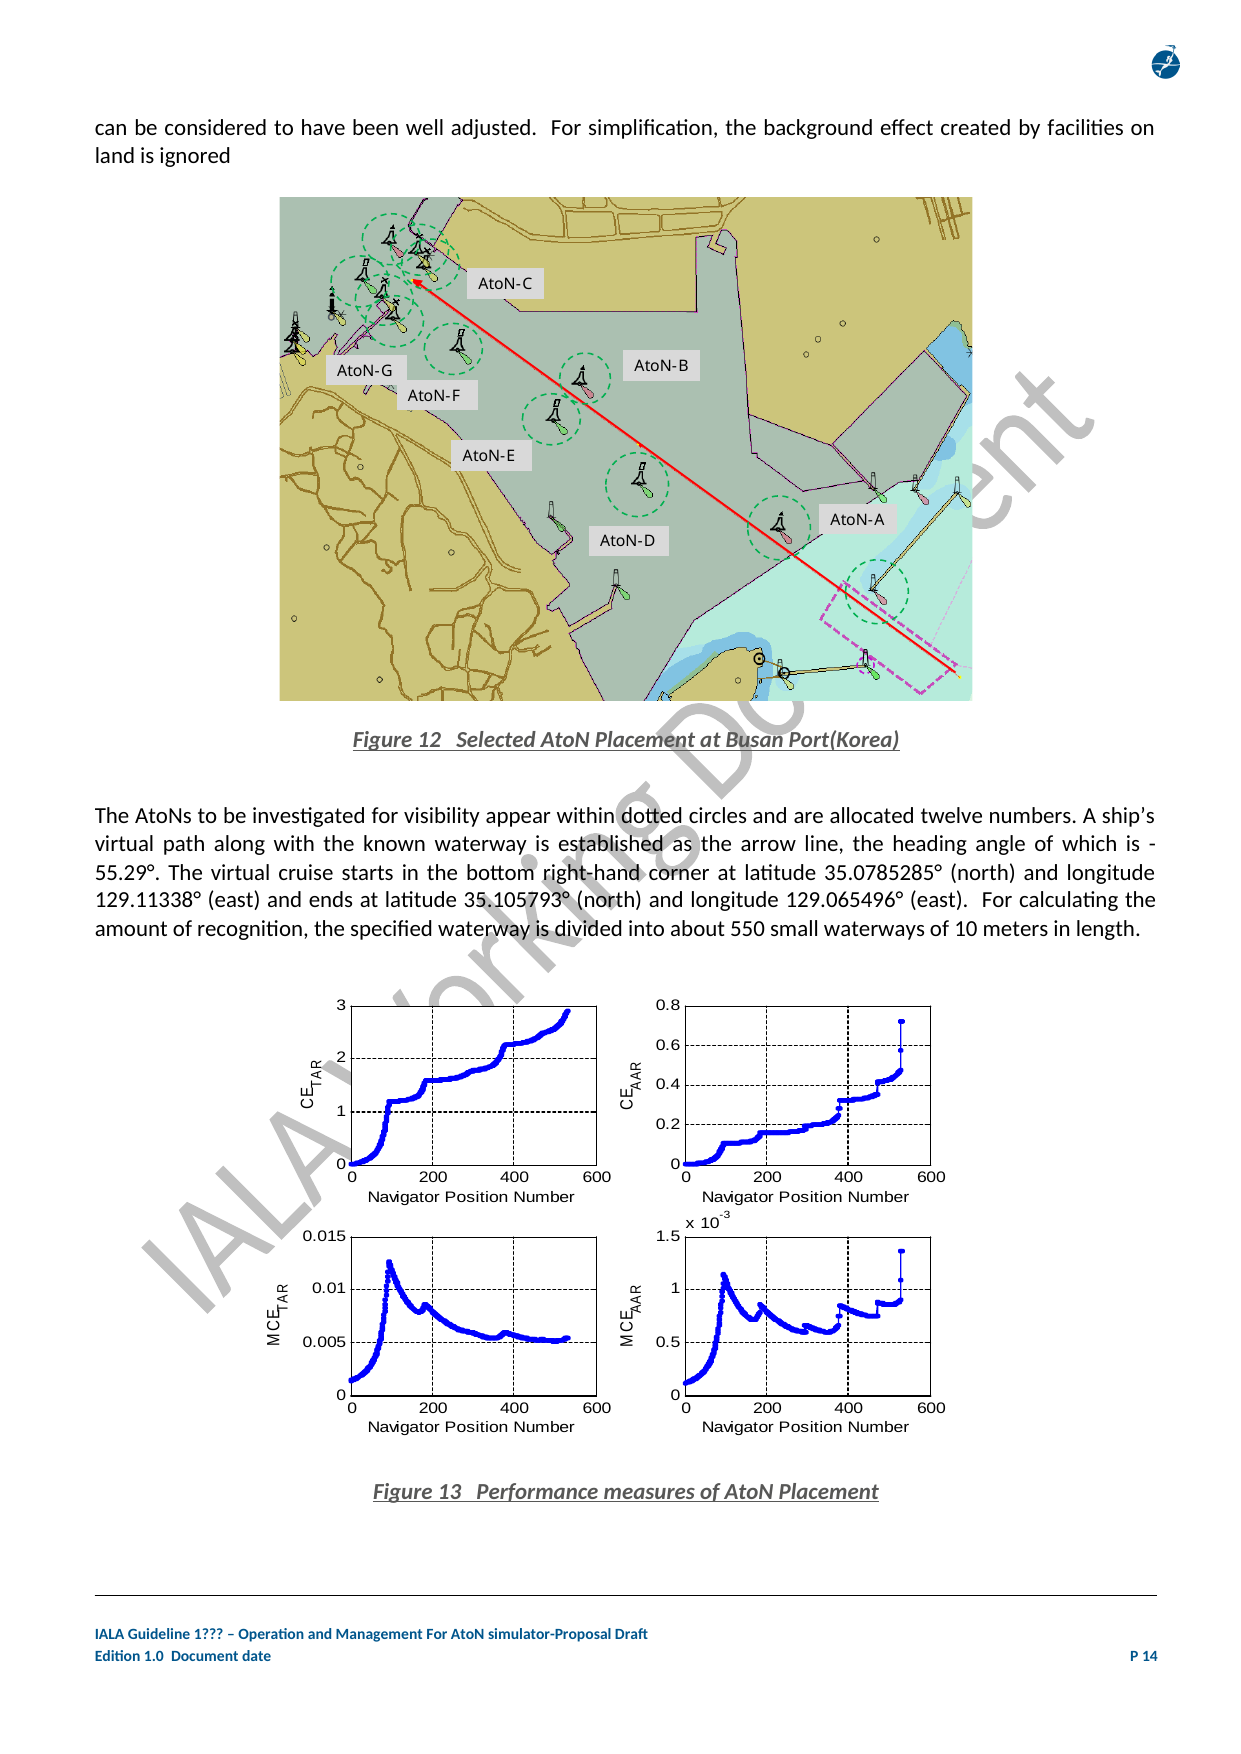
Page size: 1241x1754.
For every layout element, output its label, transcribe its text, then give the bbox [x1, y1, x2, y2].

text Performance measures of AtoN Placement [94, 1477, 1157, 1505]
picture [1120, 0, 1239, 114]
text Selected AtoN Placement at Busan Port(Korea) [94, 726, 1157, 754]
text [94, 113, 1157, 169]
text The AtoNs to be investigated for visibility appear within dotted circles and are allocated twelve numbers. A ship’s virtual path along with the known waterway is established as the arrow line, the heading angle of which is -55.29°. The virtual cruise starts in the bottom right-hand corner at latitude 35.0785285° (north) and longitude 129.11338° (east) and ends at latitude 35.105793° (north) and longitude 129.065496° (east). For calculating the amount of recognition, the specified waterway is divided into about 550 small waterways of 10 meters in length. [94, 802, 1157, 942]
